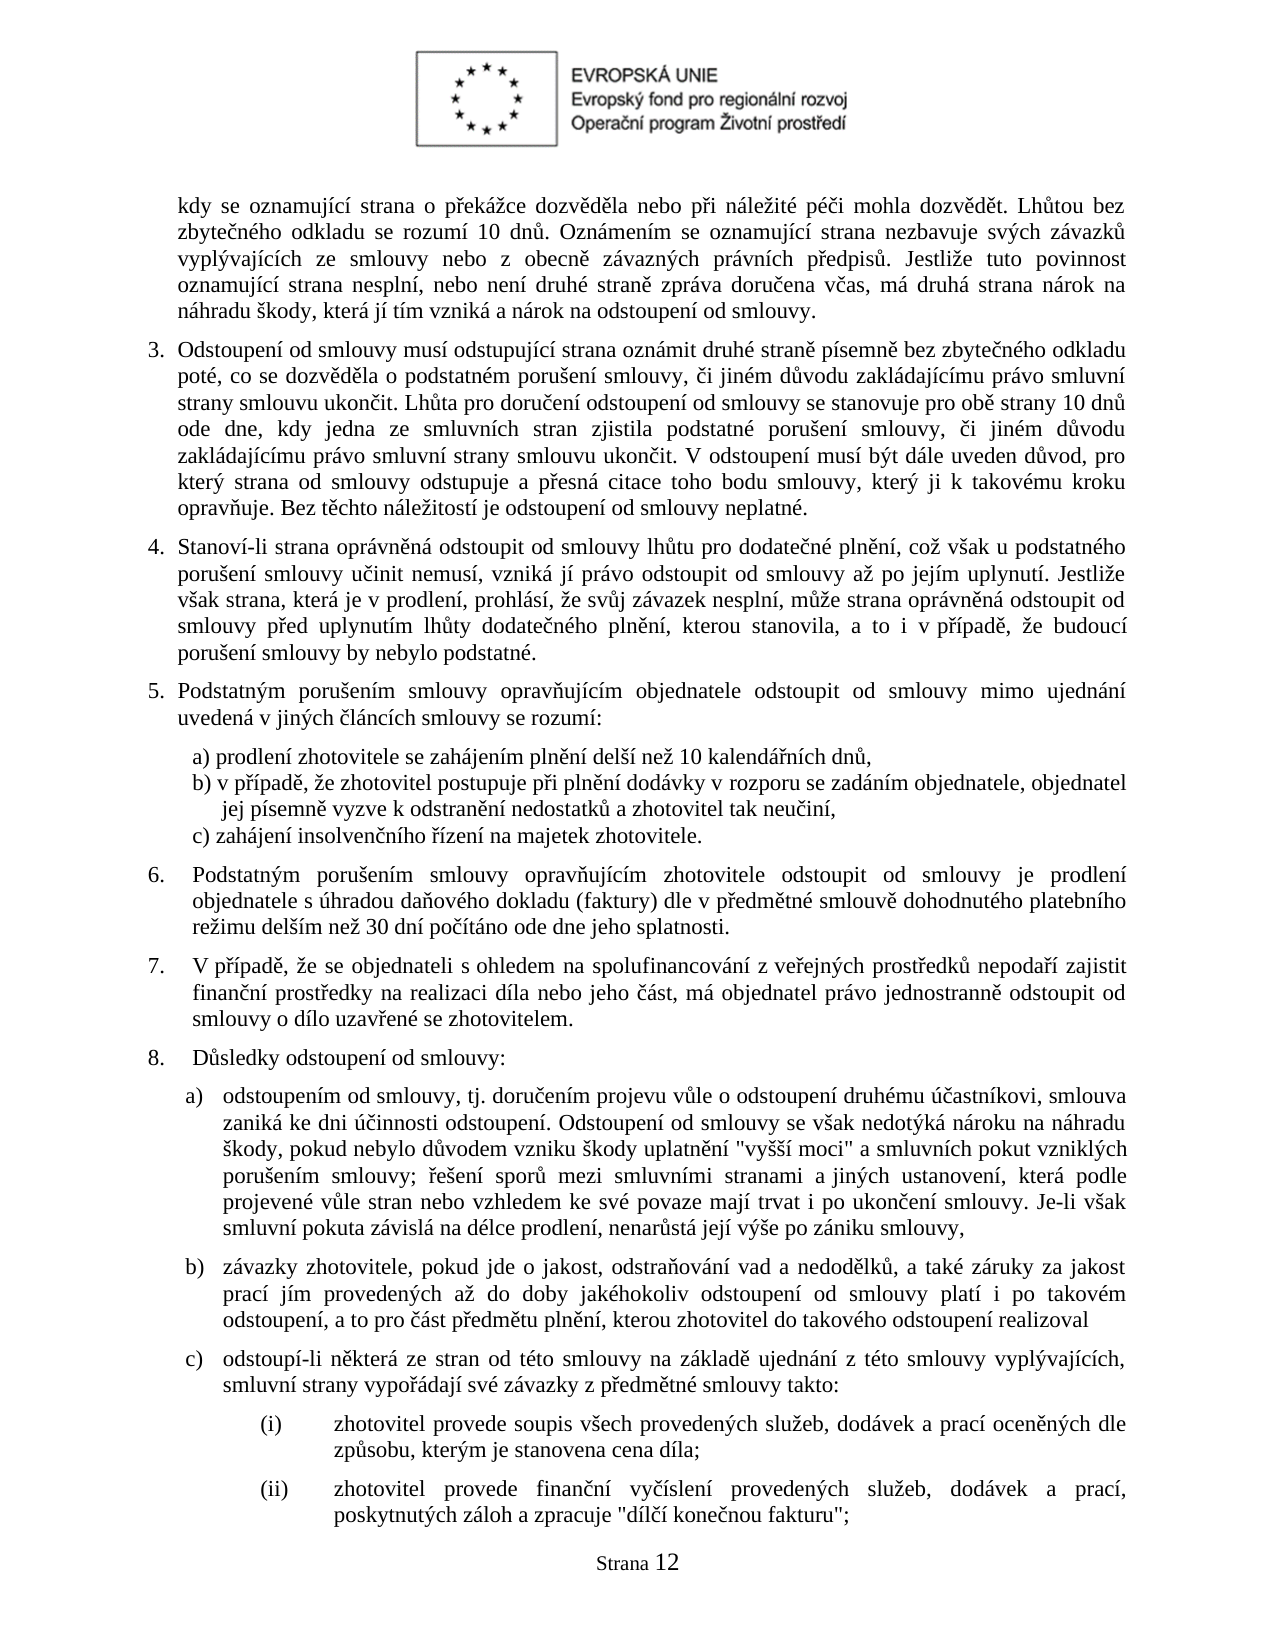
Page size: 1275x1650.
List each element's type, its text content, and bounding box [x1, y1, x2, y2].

list odstoupením od smlouvy, tj. doručením projevu vůle o odstoupení druhému účastníkovi, smlouva zaniká ke dni účinnosti odstoupení. Odstoupení od smlouvy se však nedotýká nároku na náhradu škody, pokud nebylo důvodem vzniku škody uplatnění "vyšší moci" a smluvních pokut vzniklých porušením smlouvy; řešení sporů mezi smluvními stranami a jiných ustanovení, která podle projevené vůle stran nebo vzhledem ke své povaze mají trvat i po ukončení smlouvy. Je-li však smluvní pokuta závislá na délce prodlení, nenarůstá její výše po zániku smlouvy, [185, 1083, 1127, 1241]
list c) zahájení insolvenčního řízení na majetek zhotovitele. [192, 822, 1127, 848]
list a) prodlení zhotovitele se zahájením plnění delší než 10 kalendářních dnů, [192, 743, 1127, 769]
list závazky zhotovitele, pokud jde o jakost, odstraňování vad a nedodělků, a také záruky za jakost prací jím provedených až do doby jakéhokoliv odstoupení od smlouvy platí i po takovém odstoupení, a to pro část předmětu plnění, kterou zhotovitel do takového odstoupení realizoval [185, 1253, 1127, 1332]
picture [408, 44, 868, 164]
list b) v případě, že zhotovitel postupuje při plnění dodávky v rozporu se zadáním objednatele, objednatel jej písemně vyzve k odstranění nedostatků a zhotovitel tak neučiní, [192, 769, 1127, 822]
list Odstoupení od smlouvy musí odstupující strana oznámit druhé straně písemně bez zbytečného odkladu poté, co se dozvěděla o podstatném porušení smlouvy, či jiném důvodu zakládajícímu právo smluvní strany smlouvu ukončit. Lhůta pro doručení odstoupení od smlouvy se stanovuje pro obě strany 10 dnů ode dne, kdy jedna ze smluvních stran zjistila podstatné porušení smlouvy, či jiném důvodu zakládajícímu právo smluvní strany smlouvu ukončit. V odstoupení musí být dále uveden důvod, pro který strana od smlouvy odstupuje a přesná citace toho bodu smlouvy, který ji k takovému kroku opravňuje. Bez těchto náležitostí je odstoupení od smlouvy neplatné. [148, 336, 1127, 521]
list V případě, že se objednateli s ohledem na spolufinancování z veřejných prostředků nepodaří zajistit finanční prostředky na realizaci díla nebo jeho část, má objednatel právo jednostranně odstoupit od smlouvy o dílo uzavřené se zhotovitelem. [148, 952, 1127, 1031]
list zhotovitel provede finanční vyčíslení provedených služeb, dodávek a prací, poskytnutých záloh a zpracuje "dílčí konečnou fakturu"; [260, 1475, 1127, 1528]
list Podstatným porušením smlouvy opravňujícím zhotovitele odstoupit od smlouvy je prodlení objednatele s úhradou daňového dokladu (faktury) dle v předmětné smlouvě dohodnutého platebního režimu delším než 30 dní počítáno ode dne jeho splatnosti. [148, 861, 1127, 940]
list Podstatným porušením smlouvy opravňujícím objednatele odstoupit od smlouvy mimo ujednání uvedená v jiných článcích smlouvy se rozumí: [148, 677, 1127, 730]
list Důsledky odstoupení od smlouvy: [148, 1044, 1127, 1070]
list zhotovitel provede soupis všech provedených služeb, dodávek a prací oceněných dle způsobu, kterým je stanovena cena díla; [260, 1410, 1127, 1463]
list odstoupí-li některá ze stran od této smlouvy na základě ujednání z této smlouvy vyplývajících, smluvní strany vypořádají své závazky z předmětné smlouvy takto: [185, 1345, 1127, 1397]
list Stanoví-li strana oprávněná odstoupit od smlouvy lhůtu pro dodatečné plnění, což však u podstatného porušení smlouvy učinit nemusí, vzniká jí právo odstoupit od smlouvy až po jejím uplynutí. Jestliže však strana, která je v prodlení, prohlásí, že svůj závazek nesplní, může strana oprávněná odstoupit od smlouvy před uplynutím lhůty dodatečného plnění, kterou stanovila, a to i v případě, že budoucí porušení smlouvy by nebylo podstatné. [148, 533, 1127, 665]
